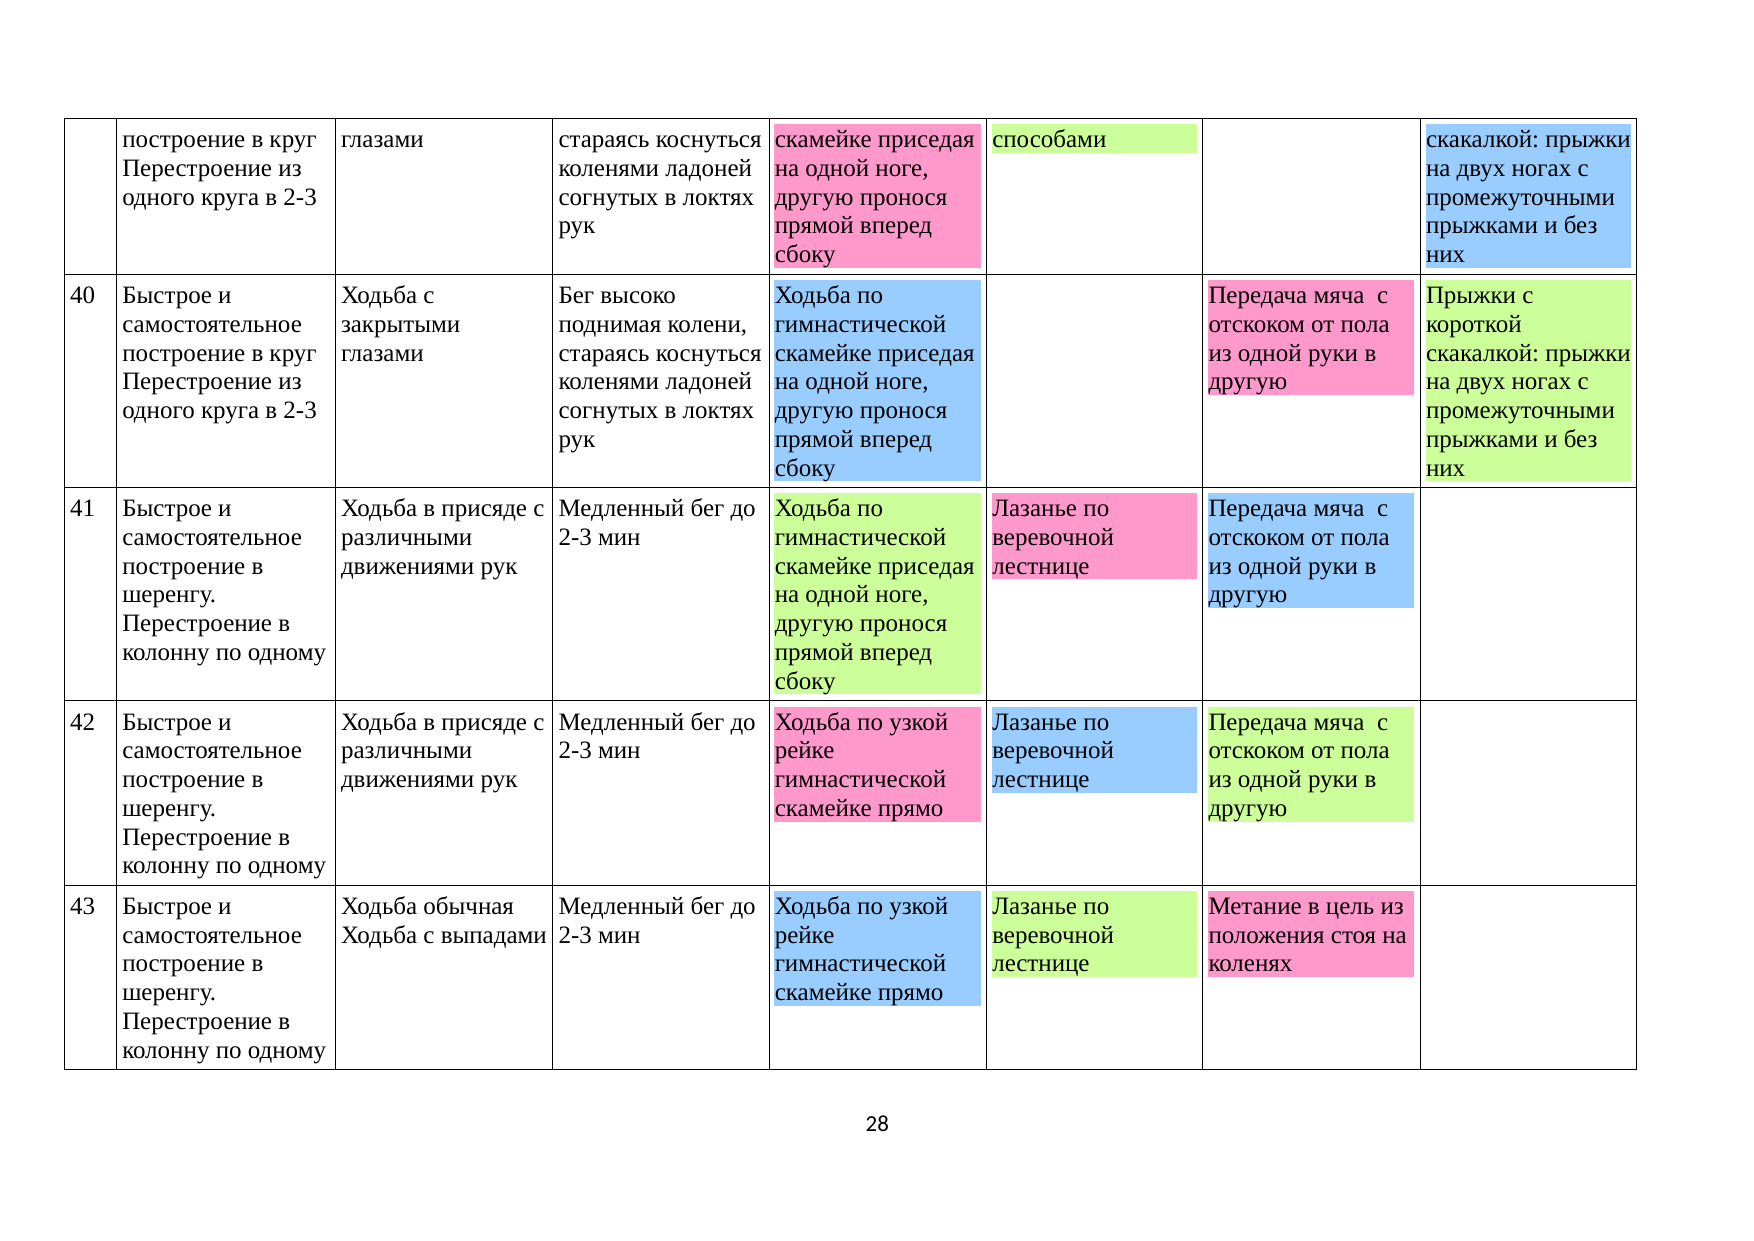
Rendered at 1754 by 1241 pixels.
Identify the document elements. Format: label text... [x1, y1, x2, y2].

table_cell Прыжки с короткой скакалкой: прыжки на двух ногах с промежуточными прыжками и без них [1421, 275, 1636, 487]
table_cell [987, 275, 1202, 487]
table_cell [553, 119, 769, 274]
table_cell Быстрое и самостоятельное построение в шеренгу. Перестроение в колонну по одному [117, 701, 335, 885]
table_cell Ходьба в присяде с различными движениями рук [336, 488, 552, 700]
table_cell Передача мяча с отскоком от пола из одной руки в другую [1203, 275, 1420, 487]
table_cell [770, 119, 986, 274]
table_cell Лазанье по веревочной лестнице [987, 701, 1202, 885]
table_cell 41 [65, 488, 116, 700]
table_cell [1203, 119, 1420, 274]
table_cell Бег высоко поднимая колени, стараясь коснуться коленями ладоней согнутых в локтях рук [553, 275, 769, 487]
table_cell 39 [65, 119, 116, 274]
table_cell 43 [65, 886, 116, 1069]
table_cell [117, 119, 335, 274]
table_cell Передача мяча с отскоком от пола из одной руки в другую [1203, 701, 1420, 885]
table_cell [1421, 488, 1636, 700]
table_cell Ходьба по узкой рейке гимнастической скамейке прямо [770, 701, 986, 885]
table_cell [336, 886, 552, 1069]
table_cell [1203, 886, 1420, 1069]
table_cell 42 [65, 701, 116, 885]
table_cell Ходьба по гимнастической скамейке приседая на одной ноге, другую пронося прямой вперед сбоку [770, 488, 986, 700]
table_cell [1421, 701, 1636, 885]
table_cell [336, 119, 552, 274]
table_cell 40 [65, 275, 116, 487]
table_cell Медленный бег до 2-3 мин [553, 701, 769, 885]
table_cell Быстрое и самостоятельное построение в шеренгу. Перестроение в колонну по одному [117, 488, 335, 700]
table_cell Медленный бег до 2-3 мин [553, 886, 769, 1069]
table_cell Лазанье по веревочной лестнице [987, 886, 1202, 1069]
table_cell Быстрое и самостоятельное построение в круг Перестроение из одного круга в 2-3 [117, 275, 335, 487]
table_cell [770, 886, 986, 1069]
table_cell Ходьба в присяде с различными движениями рук [336, 701, 552, 885]
table_cell Передача мяча с отскоком от пола из одной руки в другую [1203, 488, 1420, 700]
table_cell [1421, 886, 1636, 1069]
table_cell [987, 119, 1202, 274]
table_cell Медленный бег до 2-3 мин [553, 488, 769, 700]
table_cell Лазанье по веревочной лестнице [987, 488, 1202, 700]
table_cell Ходьба с закрытыми глазами [336, 275, 552, 487]
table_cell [117, 886, 335, 1069]
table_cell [1421, 119, 1636, 274]
table_cell Ходьба по гимнастической скамейке приседая на одной ноге, другую пронося прямой вперед сбоку [770, 275, 986, 487]
